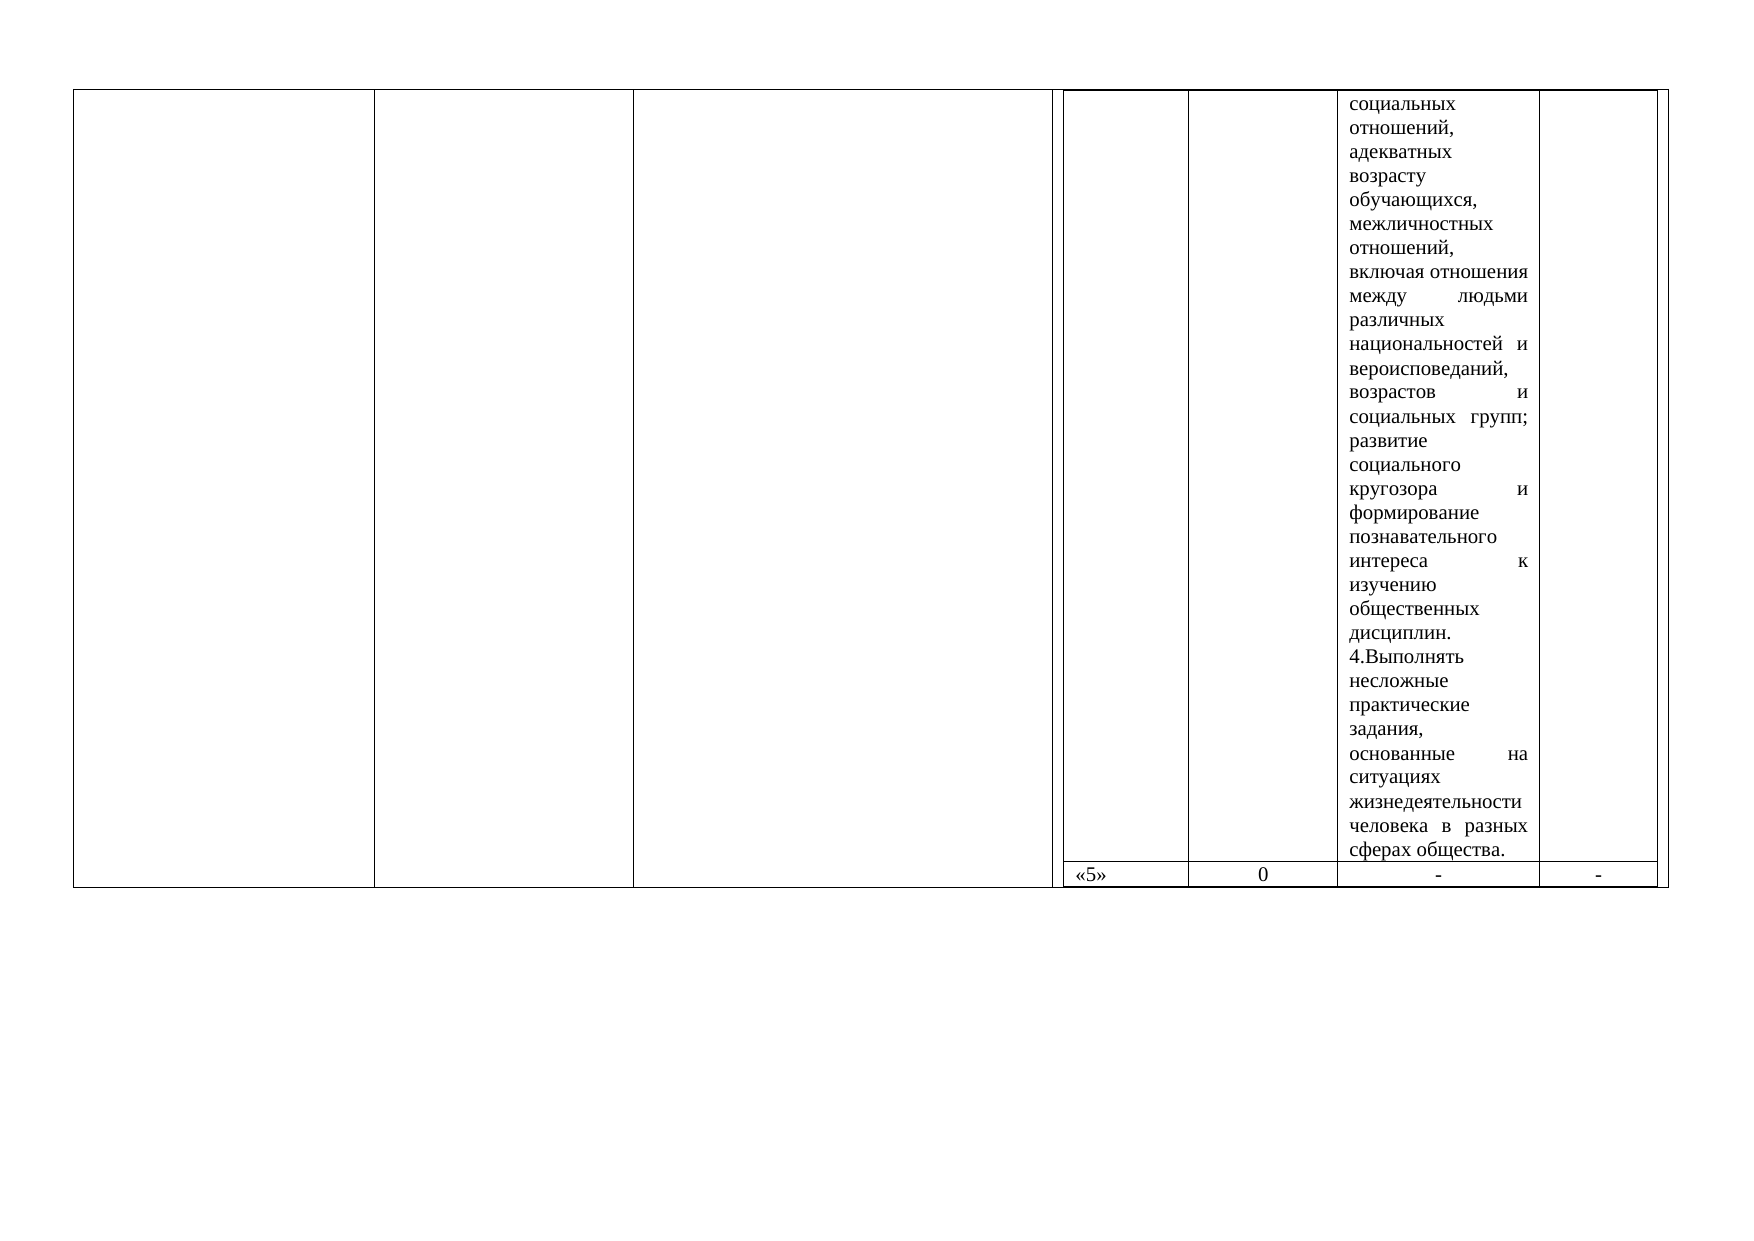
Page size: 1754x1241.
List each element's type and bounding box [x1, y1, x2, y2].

table_cell [1064, 862, 1188, 886]
table_cell [1540, 91, 1657, 861]
table_cell [74, 90, 374, 887]
table_cell [1338, 91, 1539, 861]
table_cell [634, 90, 1052, 887]
table_cell [1658, 90, 1668, 887]
table_cell [1338, 862, 1539, 886]
table_cell [1064, 91, 1188, 861]
table_cell [1540, 862, 1657, 886]
table_cell [375, 90, 633, 887]
table_cell [1189, 91, 1337, 861]
table_cell [1189, 862, 1337, 886]
table_cell [1053, 90, 1063, 887]
